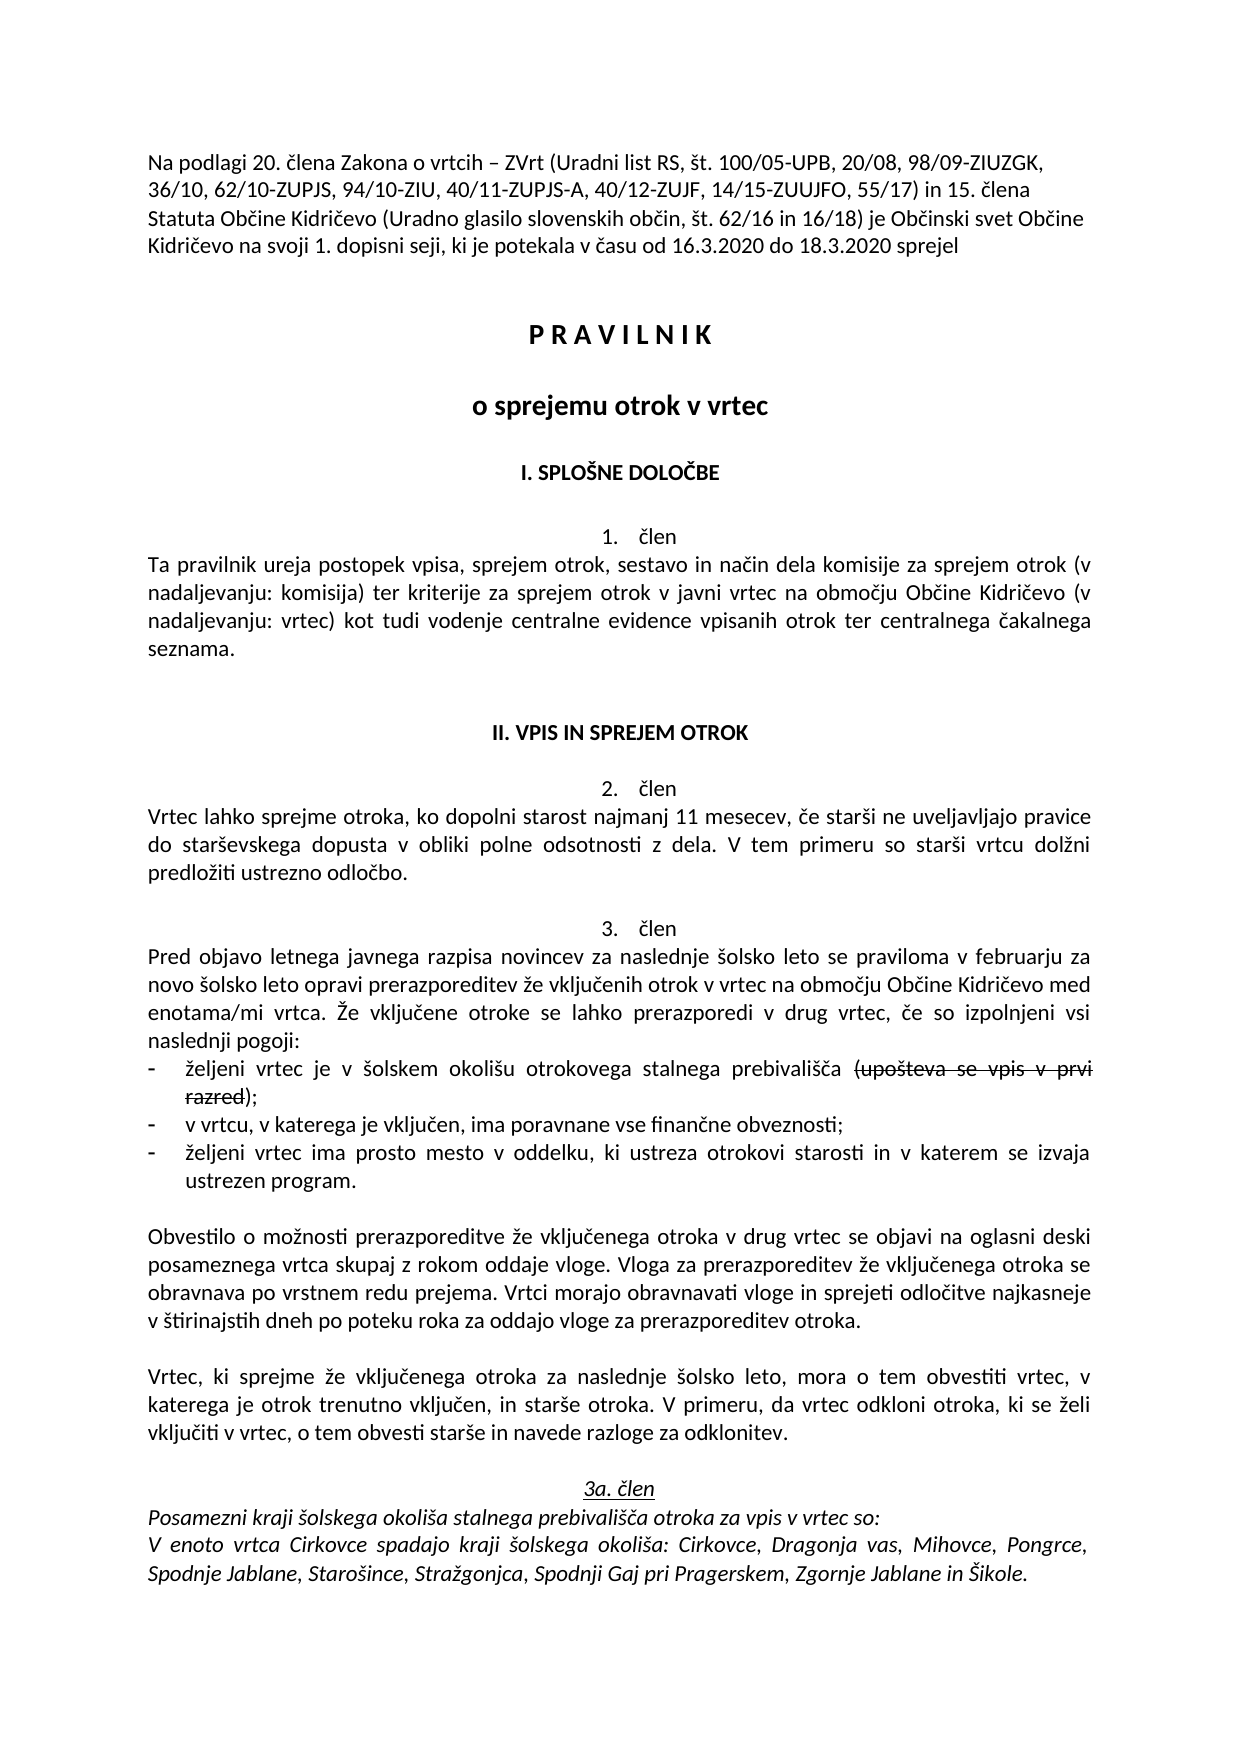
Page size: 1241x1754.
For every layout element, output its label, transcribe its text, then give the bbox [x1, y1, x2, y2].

list željeni vrtec ima prosto mesto v oddelku, ki ustreza otrokovi starosti in v katerem se izvaja ustrezen program. [148, 1138, 1093, 1194]
text II. VPIS IN SPREJEM OTROK [148, 718, 1093, 746]
text o sprejemu otrok v vrtec [148, 387, 1093, 423]
text 3a. člen [148, 1474, 1093, 1503]
list željeni vrtec je v šolskem okolišu otrokovega stalnega prebivališča (upošteva se vpis v prvi razred); [148, 1054, 1093, 1110]
text Pred objavo letnega javnega razpisa novincev za naslednje šolsko leto se praviloma v februarju za novo šolsko leto opravi prerazporeditev že vključenih otrok v vrtec na območju Občine Kidričevo med enotama/mi vrtca. Že vključene otroke se lahko prerazporedi v drug vrtec, če so izpolnjeni vsi naslednji pogoji: [148, 942, 1093, 1054]
text Ta pravilnik ureja postopek vpisa, sprejem otrok, sestavo in način dela komisije za sprejem otrok (v nadaljevanju: komisija) ter kriterije za sprejem otrok v javni vrtec na območju Občine Kidričevo (v nadaljevanju: vrtec) kot tudi vodenje centralne evidence vpisanih otrok ter centralnega čakalnega seznama. [148, 550, 1093, 662]
text Obvestilo o možnosti prerazporeditve že vključenega otroka v drug vrtec se objavi na oglasni deski posameznega vrtca skupaj z rokom oddaje vloge. Vloga za prerazporeditev že vključenega otroka se obravnava po vrstnem redu prejema. Vrtci morajo obravnavati vloge in sprejeti odločitve najkasneje v štirinajstih dneh po poteku roka za oddajo vloge za prerazporeditev otroka. [148, 1222, 1093, 1334]
list člen [185, 522, 1093, 550]
text I. SPLOŠNE DOLOČBE [148, 458, 1093, 486]
text Posamezni kraji šolskega okoliša stalnega prebivališča otroka za vpis v vrtec so: [148, 1503, 1093, 1531]
text V enoto vrtca Cirkovce spadajo kraji šolskega okoliša: Cirkovce, Dragonja vas, Mihovce, Pongrce, Spodnje Jablane, Starošince, Stražgonjca, Spodnji Gaj pri Pragerskem, Zgornje Jablane in Šikole. [148, 1531, 1093, 1587]
text Na podlagi 20. člena Zakona o vrtcih – ZVrt (Uradni list RS, št. 100/05-UPB, 20/08, 98/09-ZIUZGK, 36/10, 62/10-ZUPJS, 94/10-ZIU, 40/11-ZUPJS-A, 40/12-ZUJF, 14/15-ZUUJFO, 55/17) in 15. člena Statuta Občine Kidričevo (Uradno glasilo slovenskih občin, št. 62/16 in 16/18) je Občinski svet Občine Kidričevo na svoji 1. dopisni seji, ki je potekala v času od 16.3.2020 do 18.3.2020 sprejel [148, 148, 1093, 260]
list v vrtcu, v katerega je vključen, ima poravnane vse finančne obveznosti; [148, 1110, 1093, 1138]
text Vrtec lahko sprejme otroka, ko dopolni starost najmanj 11 mesecev, če starši ne uveljavljajo pravice do starševskega dopusta v obliki polne odsotnosti z dela. V tem primeru so starši vrtcu dolžni predložiti ustrezno odločbo. [148, 802, 1093, 886]
list člen [185, 774, 1093, 802]
text Vrtec, ki sprejme že vključenega otroka za naslednje šolsko leto, mora o tem obvestiti vrtec, v katerega je otrok trenutno vključen, in starše otroka. V primeru, da vrtec odkloni otroka, ki se želi vključiti v vrtec, o tem obvesti starše in navede razloge za odklonitev. [148, 1362, 1093, 1447]
list člen [185, 914, 1093, 942]
text P R A V I L N I K [148, 316, 1093, 351]
